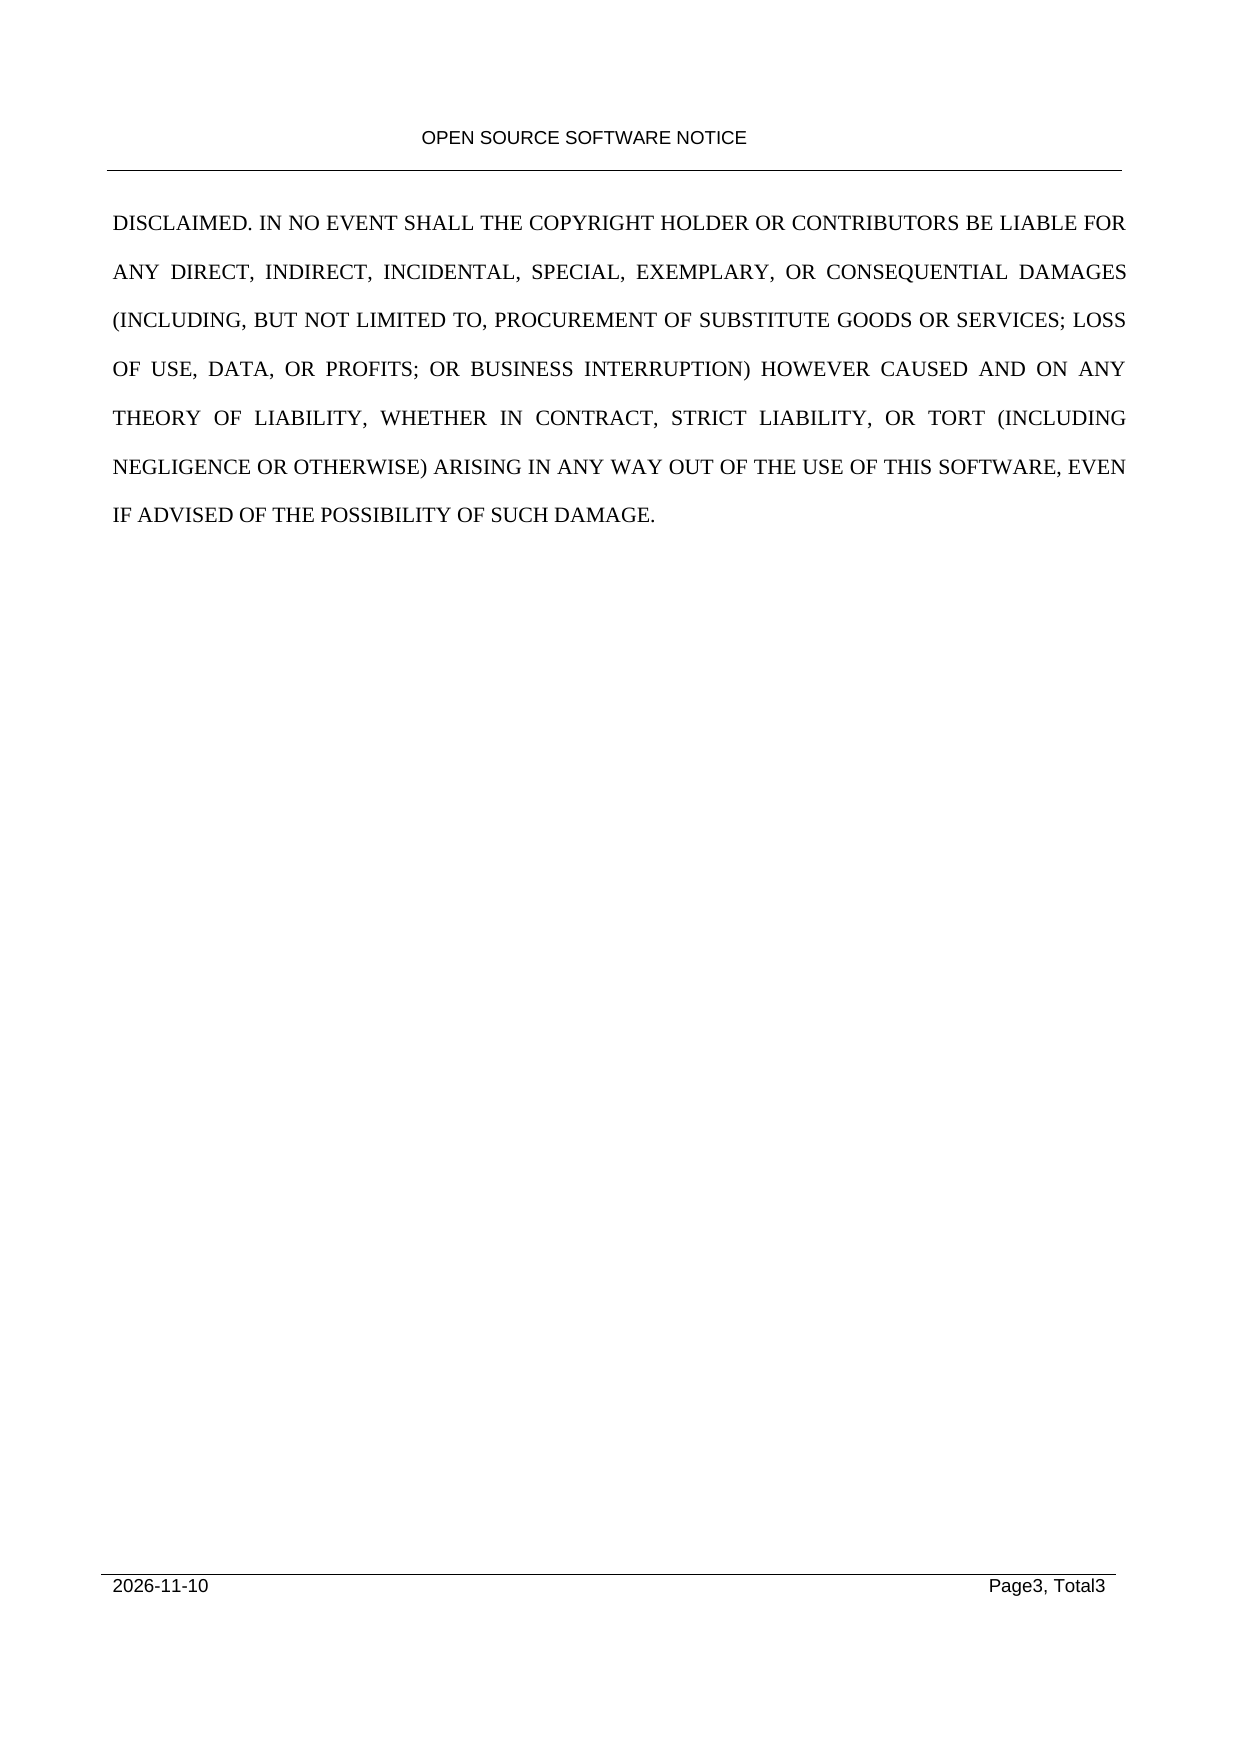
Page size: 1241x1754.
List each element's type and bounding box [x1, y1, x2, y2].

text [112, 206, 1128, 531]
